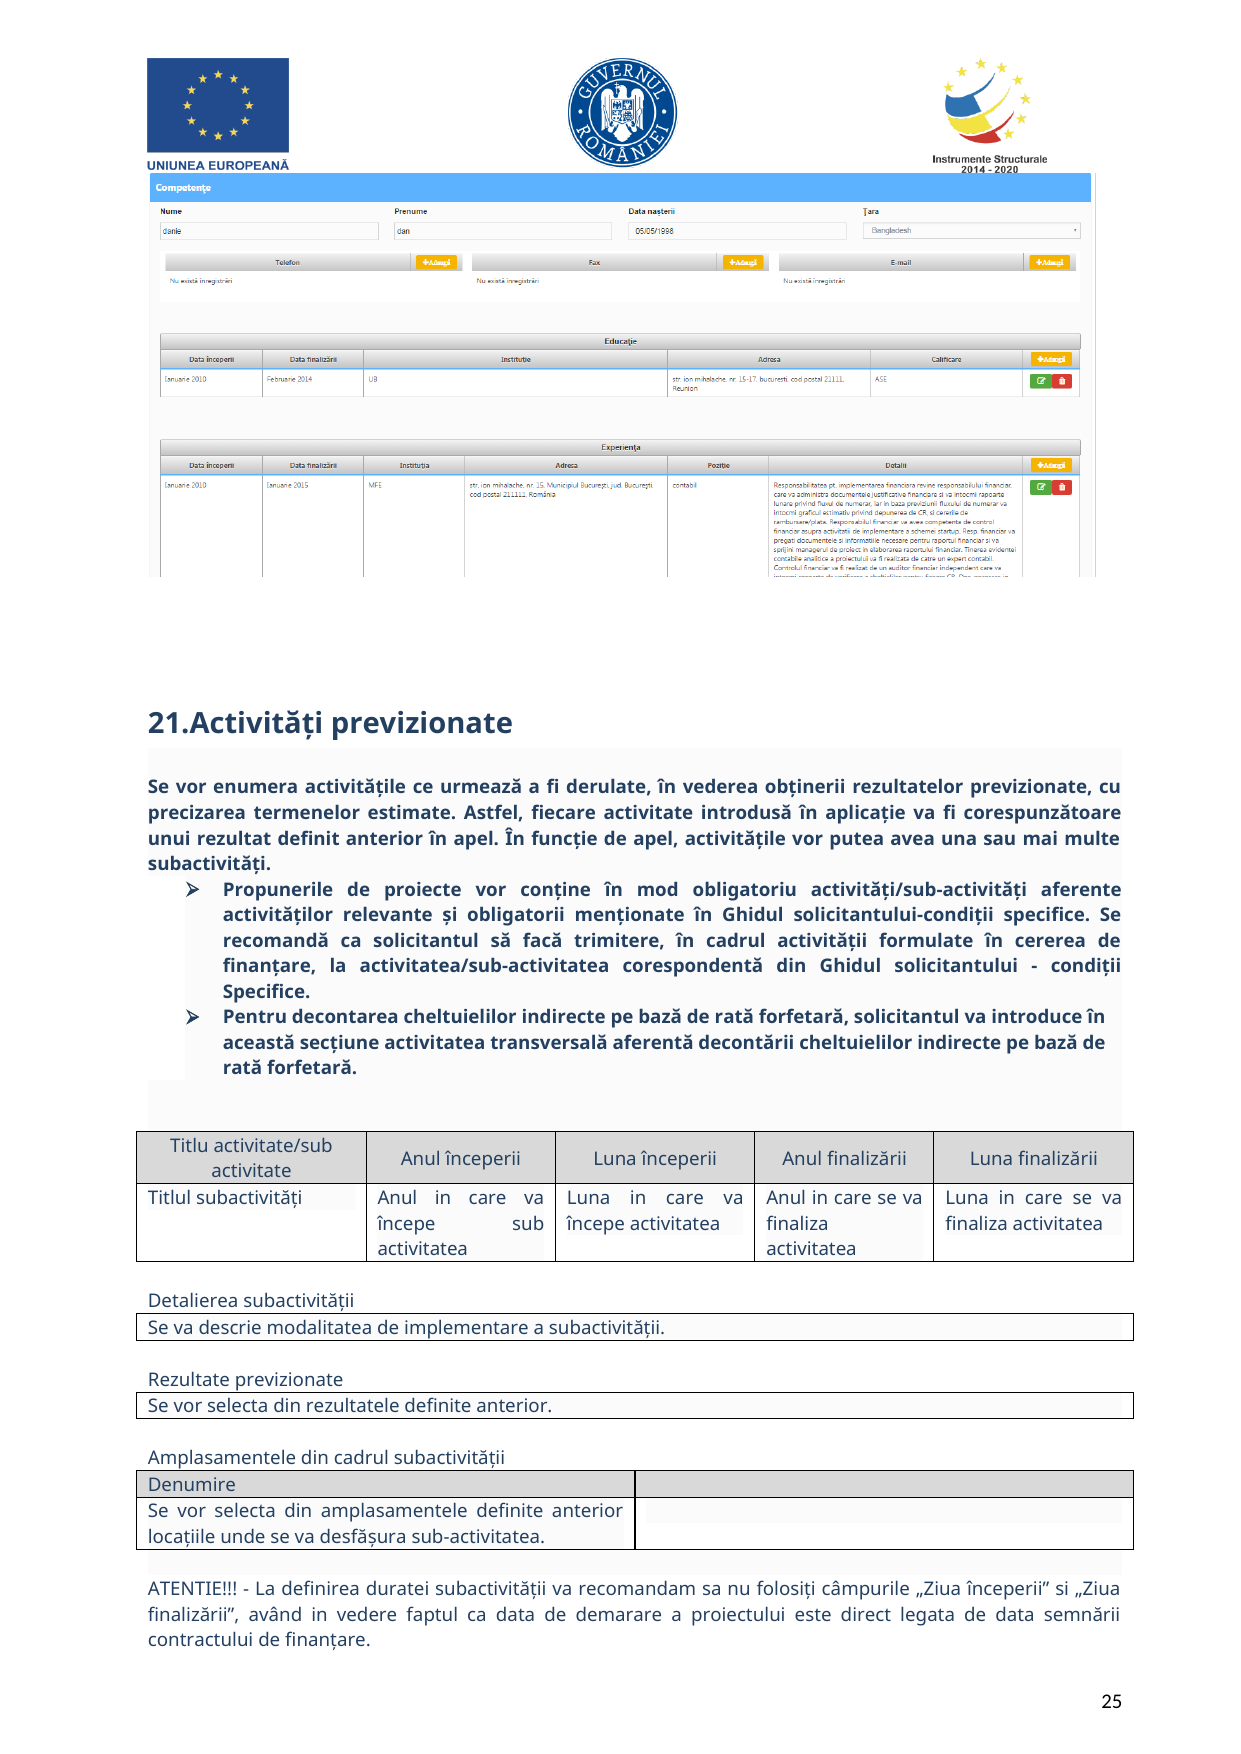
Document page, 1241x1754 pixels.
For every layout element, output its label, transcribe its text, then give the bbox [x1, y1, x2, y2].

table_header [636, 1471, 1133, 1497]
table_header Luna începerii [556, 1132, 754, 1183]
table_header Titlu activitate/sub activitate [137, 1132, 366, 1183]
text Amplasamentele din cadrul subactivității [148, 1445, 1122, 1470]
table_cell Luna in care va începe activitatea [556, 1184, 754, 1261]
table_cell [636, 1498, 1133, 1549]
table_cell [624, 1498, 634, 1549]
table_cell Titlul subactivități [137, 1184, 366, 1261]
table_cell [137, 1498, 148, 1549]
picture [147, 58, 289, 170]
subtitle 21.Activități previzionate [148, 703, 1122, 742]
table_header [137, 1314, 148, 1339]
text Detalierea subactivității [148, 1287, 1122, 1313]
text Se vor enumera activitățile ce urmează a fi derulate, în vederea obținerii rezultatelor previzionate, cu precizarea termenelor estimate. Astfel, fiecare activitate introdusă în aplicație va fi corespunzătoare unui rezultat definit anterior în apel. În funcție de apel, activitățile vor putea avea una sau mai multe subactivități. [148, 774, 1122, 876]
table_header Anul începerii [367, 1132, 555, 1183]
table_header Anul finalizării [755, 1132, 933, 1183]
picture [147, 58, 1103, 577]
text Rezultate previzionate [148, 1366, 1122, 1392]
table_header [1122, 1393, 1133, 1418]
table_cell Luna in care se va finaliza activitatea [934, 1184, 1133, 1261]
table_header Luna finalizării [934, 1132, 1133, 1183]
list Pentru decontarea cheltuielilor indirecte pe bază de rată forfetară, solicitantul va introduce în această secțiune activitatea transversală aferentă decontării cheltuielilor indirecte pe bază de rată forfetară. [185, 1003, 1122, 1080]
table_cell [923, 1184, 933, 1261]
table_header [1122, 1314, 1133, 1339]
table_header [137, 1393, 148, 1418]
text ATENTIE!!! - La definirea duratei subactivității va recomandam sa nu folosiți câmpurile „Ziua începerii” si „Ziua finalizării”, având in vedere faptul ca data de demarare a proiectului este direct legata de data semnării contractului de finanţare. [148, 1575, 1122, 1652]
picture [566, 56, 678, 168]
list Propunerile de proiecte vor conține în mod obligatoriu activități/sub-activități aferente activităților relevante și obligatorii menționate în Ghidul solicitantului-condiții specifice. Se recomandă ca solicitantul să facă trimitere, în cadrul activității formulate în cererea de finanțare, la activitatea/sub-activitatea corespondentă din Ghidul solicitantului - condiții Specifice. [185, 876, 1122, 1003]
table_header Denumire [137, 1471, 634, 1497]
